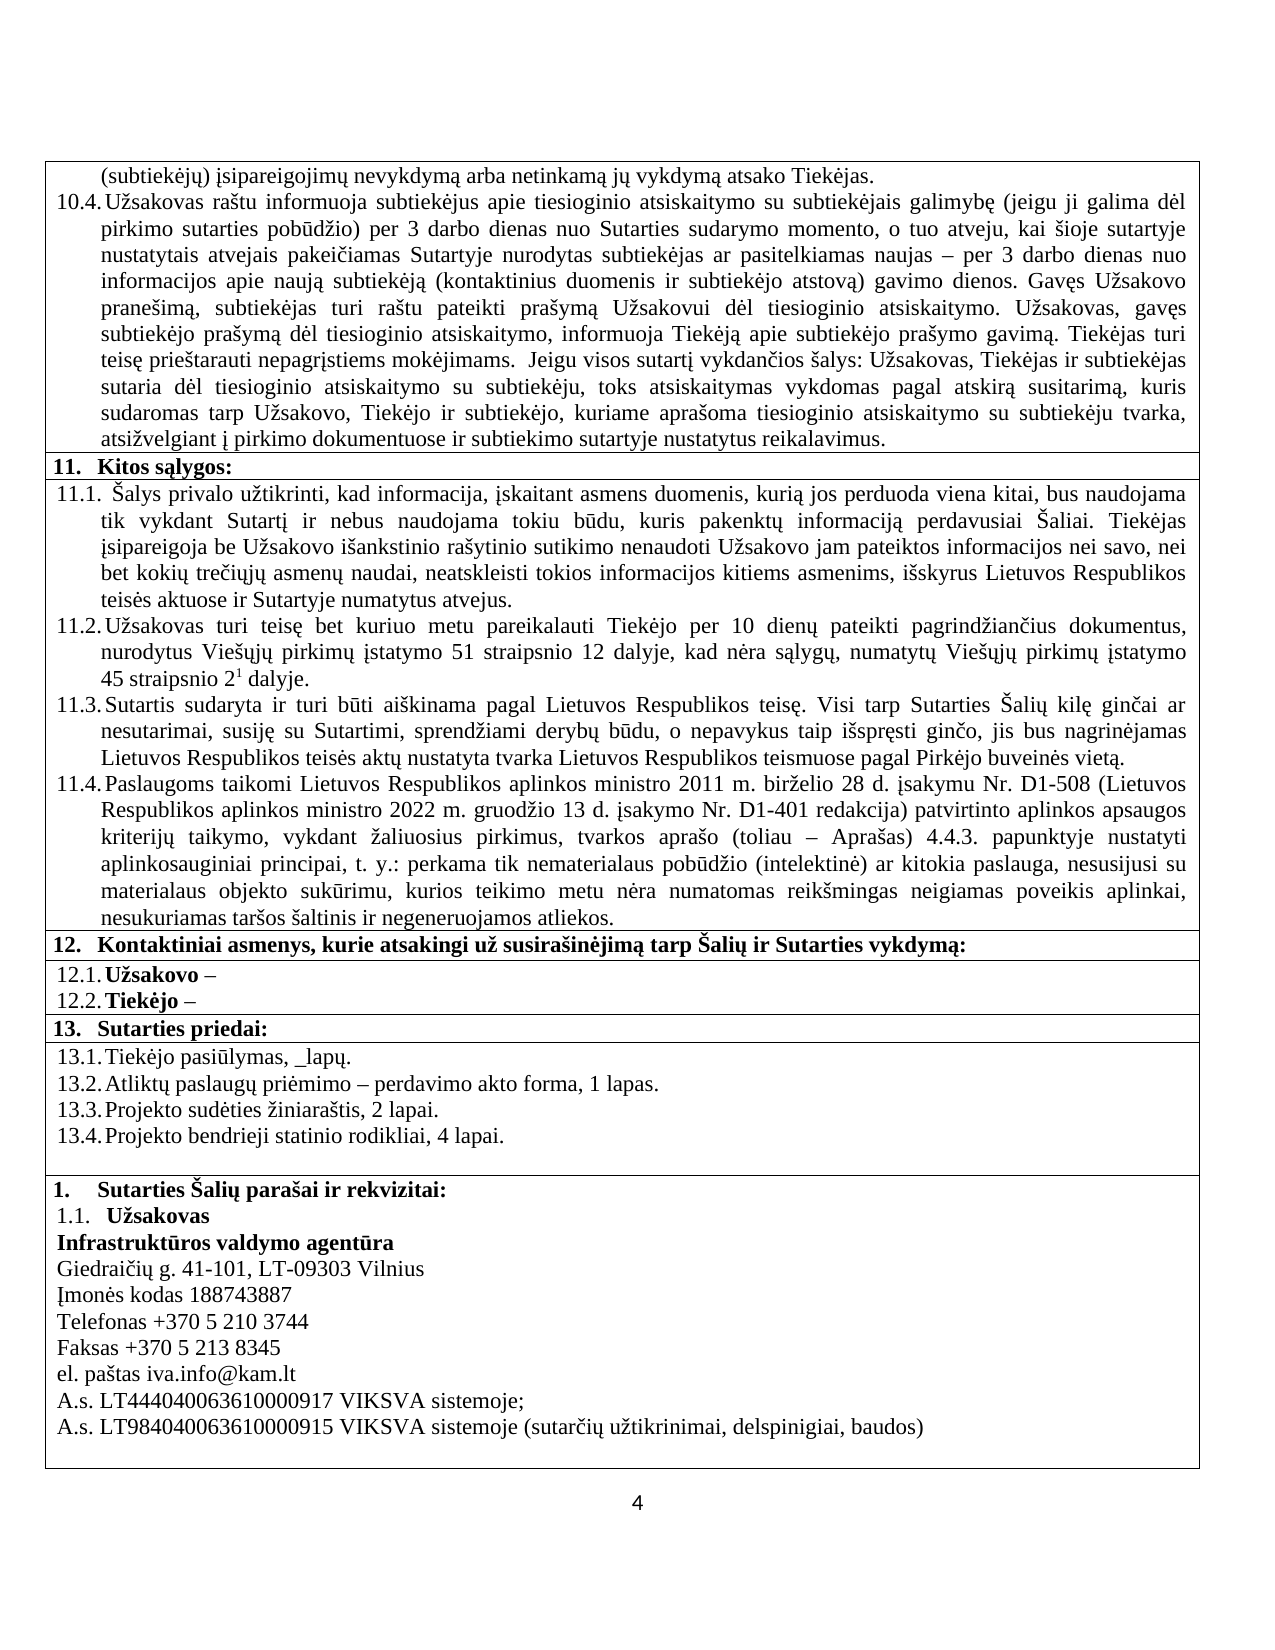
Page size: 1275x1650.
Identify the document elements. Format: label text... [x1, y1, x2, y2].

table_cell Šalys privalo užtikrinti, kad informacija, įskaitant asmens duomenis, kurią jos perduoda viena kitai, bus naudojama tik vykdant Sutartį ir nebus naudojama tokiu būdu, kuris pakenktų informaciją perdavusiai Šaliai. Tiekėjas įsipareigoja be Užsakovo išankstinio rašytinio sutikimo nenaudoti Užsakovo jam pateiktos informacijos nei savo, nei bet kokių trečiųjų asmenų naudai, neatskleisti tokios informacijos kitiems asmenims, išskyrus Lietuvos Respublikos teisės aktuose ir Sutartyje numatytus atvejus. Užsakovas turi teisę bet kuriuo metu pareikalauti Tiekėjo per 10 dienų pateikti pagrindžiančius dokumentus, nurodytus Viešųjų pirkimų įstatymo 51 straipsnio 12 dalyje, kad nėra sąlygų, numatytų Viešųjų pirkimų įstatymo 45 straipsnio 21 dalyje. Sutartis sudaryta ir turi būti aiškinama pagal Lietuvos Respublikos teisę. Visi tarp Sutarties Šalių kilę ginčai ar nesutarimai, susiję su Sutartimi, sprendžiami derybų būdu, o nepavykus taip išspręsti ginčo, jis bus nagrinėjamas Lietuvos Respublikos teisės aktų nustatyta tvarka Lietuvos Respublikos teismuose pagal Pirkėjo buveinės vietą. Paslaugoms taikomi Lietuvos Respublikos aplinkos ministro 2011 m. birželio 28 d. įsakymu Nr. D1-508 (Lietuvos Respublikos aplinkos ministro 2022 m. gruodžio 13 d. įsakymo Nr. D1-401 redakcija) patvirtinto aplinkos apsaugos kriterijų taikymo, vykdant žaliuosius pirkimus, tvarkos aprašo (toliau – Aprašas) 4.4.3. papunktyje nustatyti aplinkosauginiai principai, t. y.: perkama tik nematerialaus pobūdžio (intelektinė) ar kitokia paslauga, nesusijusi su materialaus objekto sukūrimu, kurios teikimo metu nėra numatomas reikšmingas neigiamas poveikis aplinkai, nesukuriamas taršos šaltinis ir negeneruojamos atliekos. [46, 480, 1199, 930]
table_cell Sutarties priedai: [46, 1015, 1199, 1042]
table_cell Kitos sąlygos: [46, 453, 1199, 479]
table_cell Tiekėjo pasiūlymas, _lapų. Atliktų paslaugų priėmimo – perdavimo akto forma, 1 lapas. Projekto sudėties žiniaraštis, 2 lapai. Projekto bendrieji statinio rodikliai, 4 lapai. [46, 1043, 1199, 1175]
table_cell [46, 1176, 1199, 1468]
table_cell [46, 162, 1199, 452]
table_cell Užsakovo – Tiekėjo – [46, 961, 1199, 1014]
table_cell Kontaktiniai asmenys, kurie atsakingi už susirašinėjimą tarp Šalių ir Sutarties vykdymą: [46, 931, 1199, 960]
